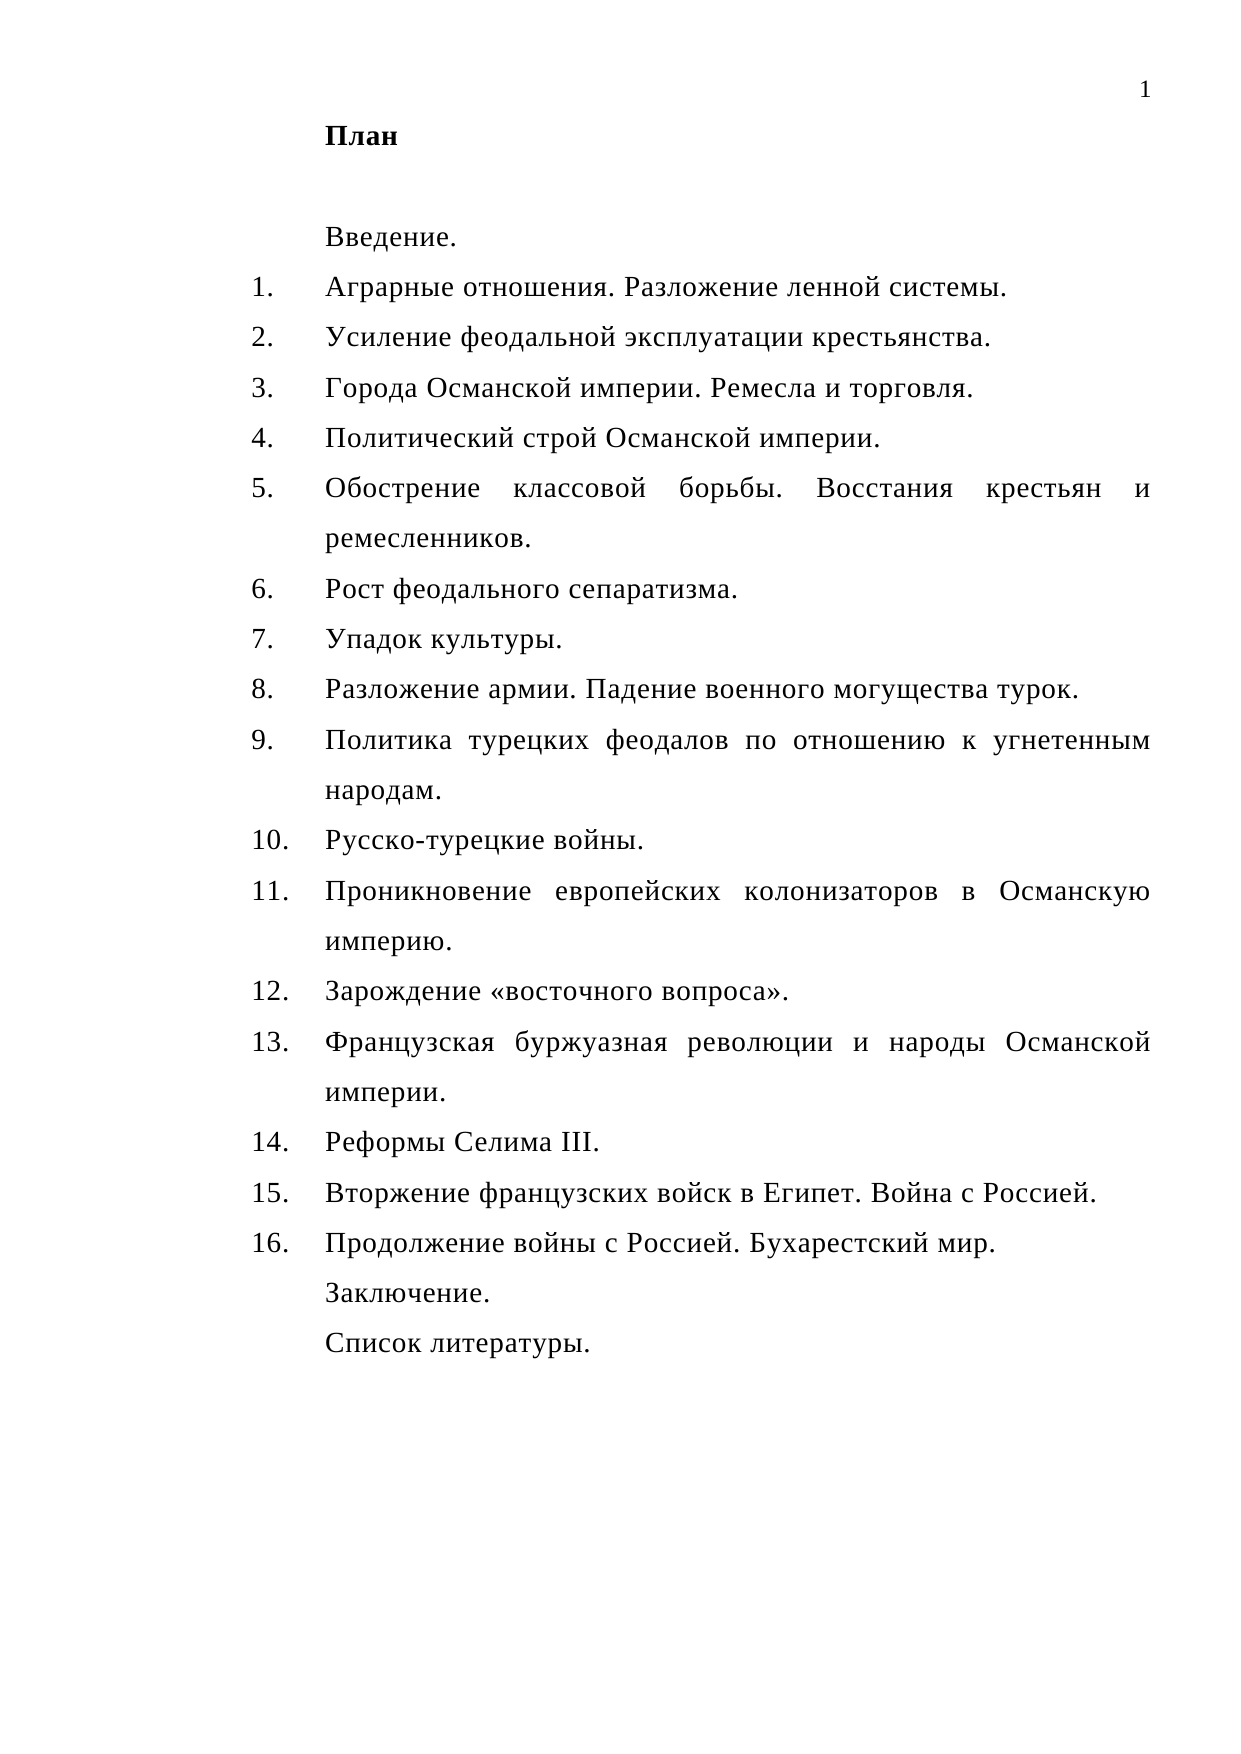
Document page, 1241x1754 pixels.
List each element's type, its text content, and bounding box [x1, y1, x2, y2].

subtitle Зарождение «восточного вопроса». [251, 973, 1152, 1007]
subtitle Русско-турецкие войны. [251, 822, 1152, 856]
subtitle Список литературы. [310, 1326, 1152, 1359]
subtitle Введение. [310, 219, 1152, 252]
subtitle Политика турецких феодалов по отношению к угнетенным народам. [251, 722, 1152, 806]
subtitle Вторжение французских войск в Египет. Война с Россией. [251, 1175, 1152, 1208]
subtitle План [310, 118, 1152, 152]
subtitle Обострение классовой борьбы. Восстания крестьян и ремесленников. [251, 470, 1152, 554]
subtitle Проникновение европейских колонизаторов в Османскую империю. [251, 873, 1152, 957]
subtitle Разложение армии. Падение военного могущества турок. [251, 672, 1152, 705]
subtitle Продолжение войны с Россией. Бухарестский мир. [251, 1225, 1152, 1258]
subtitle Аграрные отношения. Разложение ленной системы. [251, 269, 1152, 303]
subtitle Рост феодального сепаратизма. [251, 571, 1152, 604]
subtitle Французская буржуазная революции и народы Османской империи. [251, 1024, 1152, 1108]
subtitle Политический строй Османской империи. [251, 420, 1152, 453]
subtitle Города Османской империи. Ремесла и торговля. [251, 370, 1152, 403]
subtitle Реформы Селима III. [251, 1124, 1152, 1158]
subtitle Усиление феодальной эксплуатации крестьянства. [251, 319, 1152, 353]
subtitle Упадок культуры. [251, 621, 1152, 655]
subtitle Заключение. [310, 1275, 1152, 1309]
